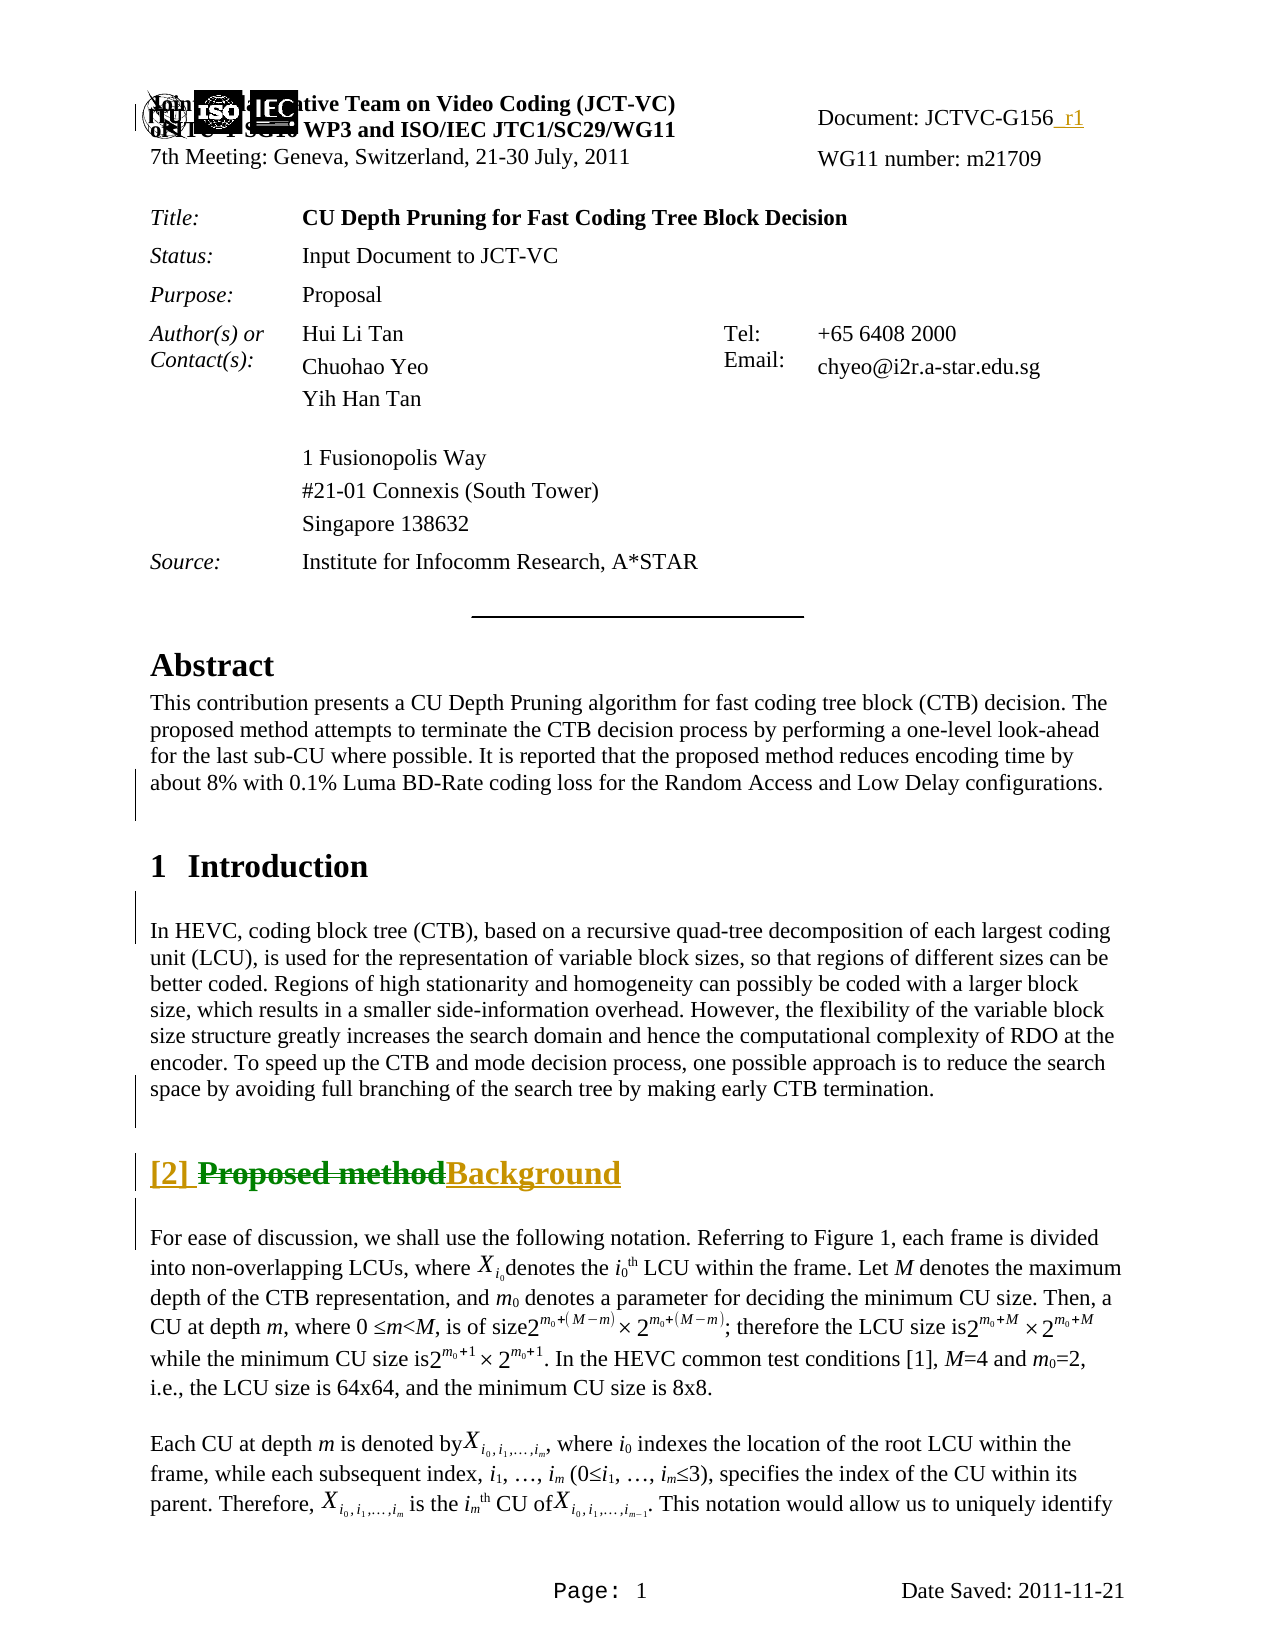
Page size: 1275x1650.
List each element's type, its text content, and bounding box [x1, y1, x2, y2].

picture [250, 90, 299, 134]
table_cell Author(s) or Contact(s): [139, 314, 291, 542]
table_cell +65 6408 2000 chyeo@i2r.a-star.edu.sg [806, 314, 1136, 542]
picture [194, 90, 243, 134]
subtitle Abstract [150, 645, 1125, 683]
table_cell Source: [139, 542, 291, 581]
table_cell Tel: Email: [713, 314, 806, 542]
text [150, 1426, 1125, 1520]
table_cell Input Document to JCT-VC [291, 236, 1136, 275]
subtitle Introduction [150, 846, 1125, 884]
table_cell Hui Li Tan Chuohao Yeo Yih Han Tan #21-01 Connexis () Singapore 138632 [291, 314, 712, 542]
table_header Joint Collaborative Team on Video Coding (JCT-VC) of ITU-T SG16 WP3 and ISO/IEC JTC1/SC29/WG11 7th Meeting: Geneva, Switzerland, 21-30 July, 2011 [139, 90, 806, 171]
table_header Title: [139, 198, 291, 236]
table_cell Proposal [291, 275, 1136, 314]
table_header Document: JCTVC-G156 WG11 number: m21709 [806, 90, 1136, 171]
text _____________________________ [150, 593, 1125, 620]
table_header CU Depth Pruning for Fast Coding Tree Block Decision [291, 198, 1136, 236]
table_cell Purpose: [139, 275, 291, 314]
table_cell Institute for Infocomm Research, A*STAR [291, 542, 1136, 581]
text For ease of discussion, we shall use the following notation. Referring to Figure 1, each frame is divided into non-overlapping LCUs, where denotes the i0th LCU within the frame. Let M denotes the maximum depth of the CTB representation, and m0 denotes a parameter for deciding the minimum CU size. Then, a CU at depth m, where 0 ≤m<M, is of size; therefore the LCU size is while the minimum CU size is. In the HEVC common test conditions [1], M=4 and m0=2, i.e., the LCU size is 64x64, and the minimum CU size is 8x8. [150, 1224, 1125, 1400]
table_cell Status: [139, 236, 291, 275]
text In HEVC, coding block tree (CTB), based on a recursive quad-tree decomposition of each largest coding unit (LCU), is used for the representation of variable block sizes, so that regions of different sizes can be better coded. Regions of high stationarity and homogeneity can possibly be coded with a larger block size, which results in a smaller side-information overhead. However, the flexibility of the variable block size structure greatly increases the search domain and hence the computational complexity of RDO at the encoder. To speed up the CTB and mode decision process, one possible approach is to reduce the search space by avoiding full branching of the search tree by making early CTB termination. [150, 917, 1125, 1102]
text This contribution presents a CU Depth Pruning algorithm for fast coding tree block (CTB) decision. The proposed method attempts to terminate the CTB decision process by performing a one-level look-ahead for the last sub-CU where possible. It is reported that the proposed method reduces encoding time by about 8% with 0.1% Luma BD-Rate coding loss for the Random Access and Low Delay configurations. [150, 689, 1125, 795]
